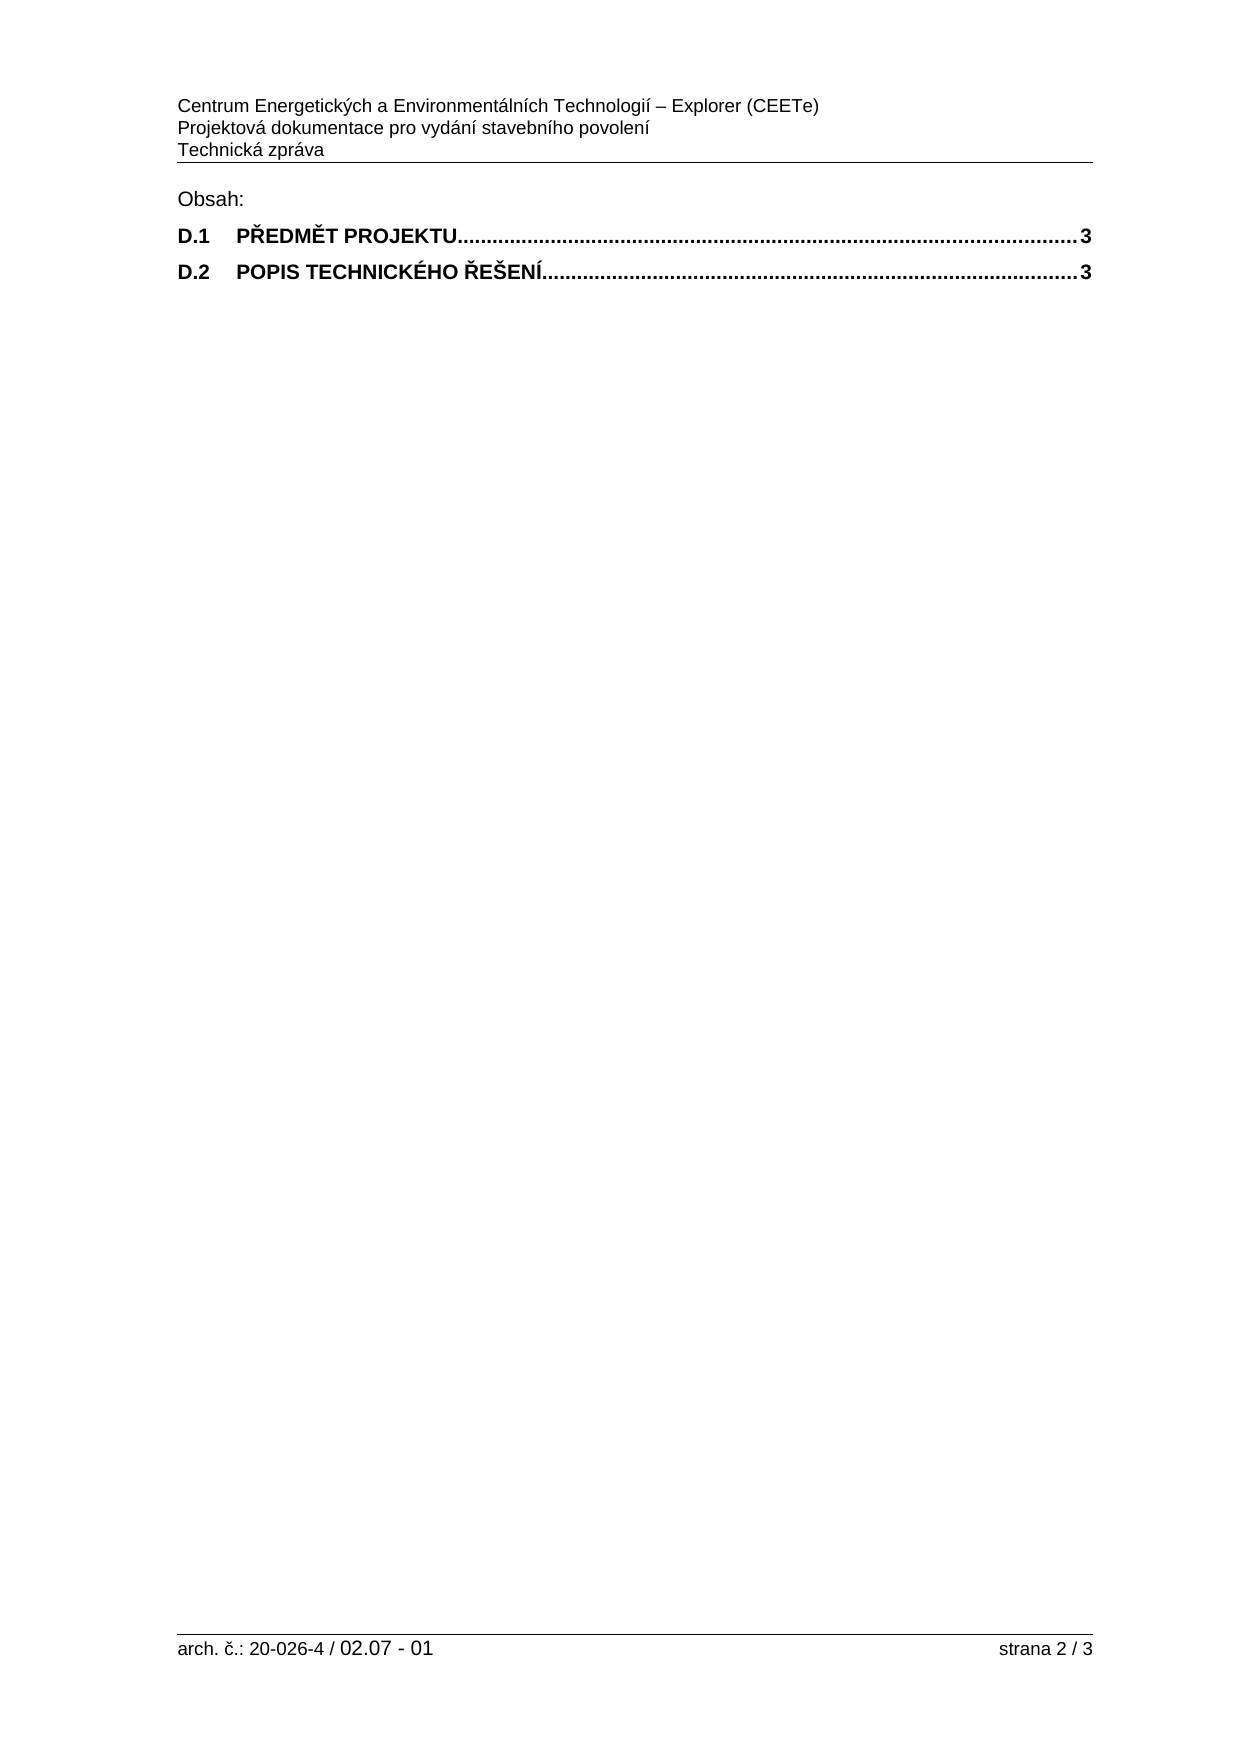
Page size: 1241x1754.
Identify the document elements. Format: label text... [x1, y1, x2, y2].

text D.2 POPIS TECHNICKÉHO ŘEŠENÍ 3 [177, 260, 1093, 284]
text D.1 PŘEDMĚT PROJEKTU 3 [177, 223, 1093, 247]
text Obsah: [177, 187, 1093, 211]
